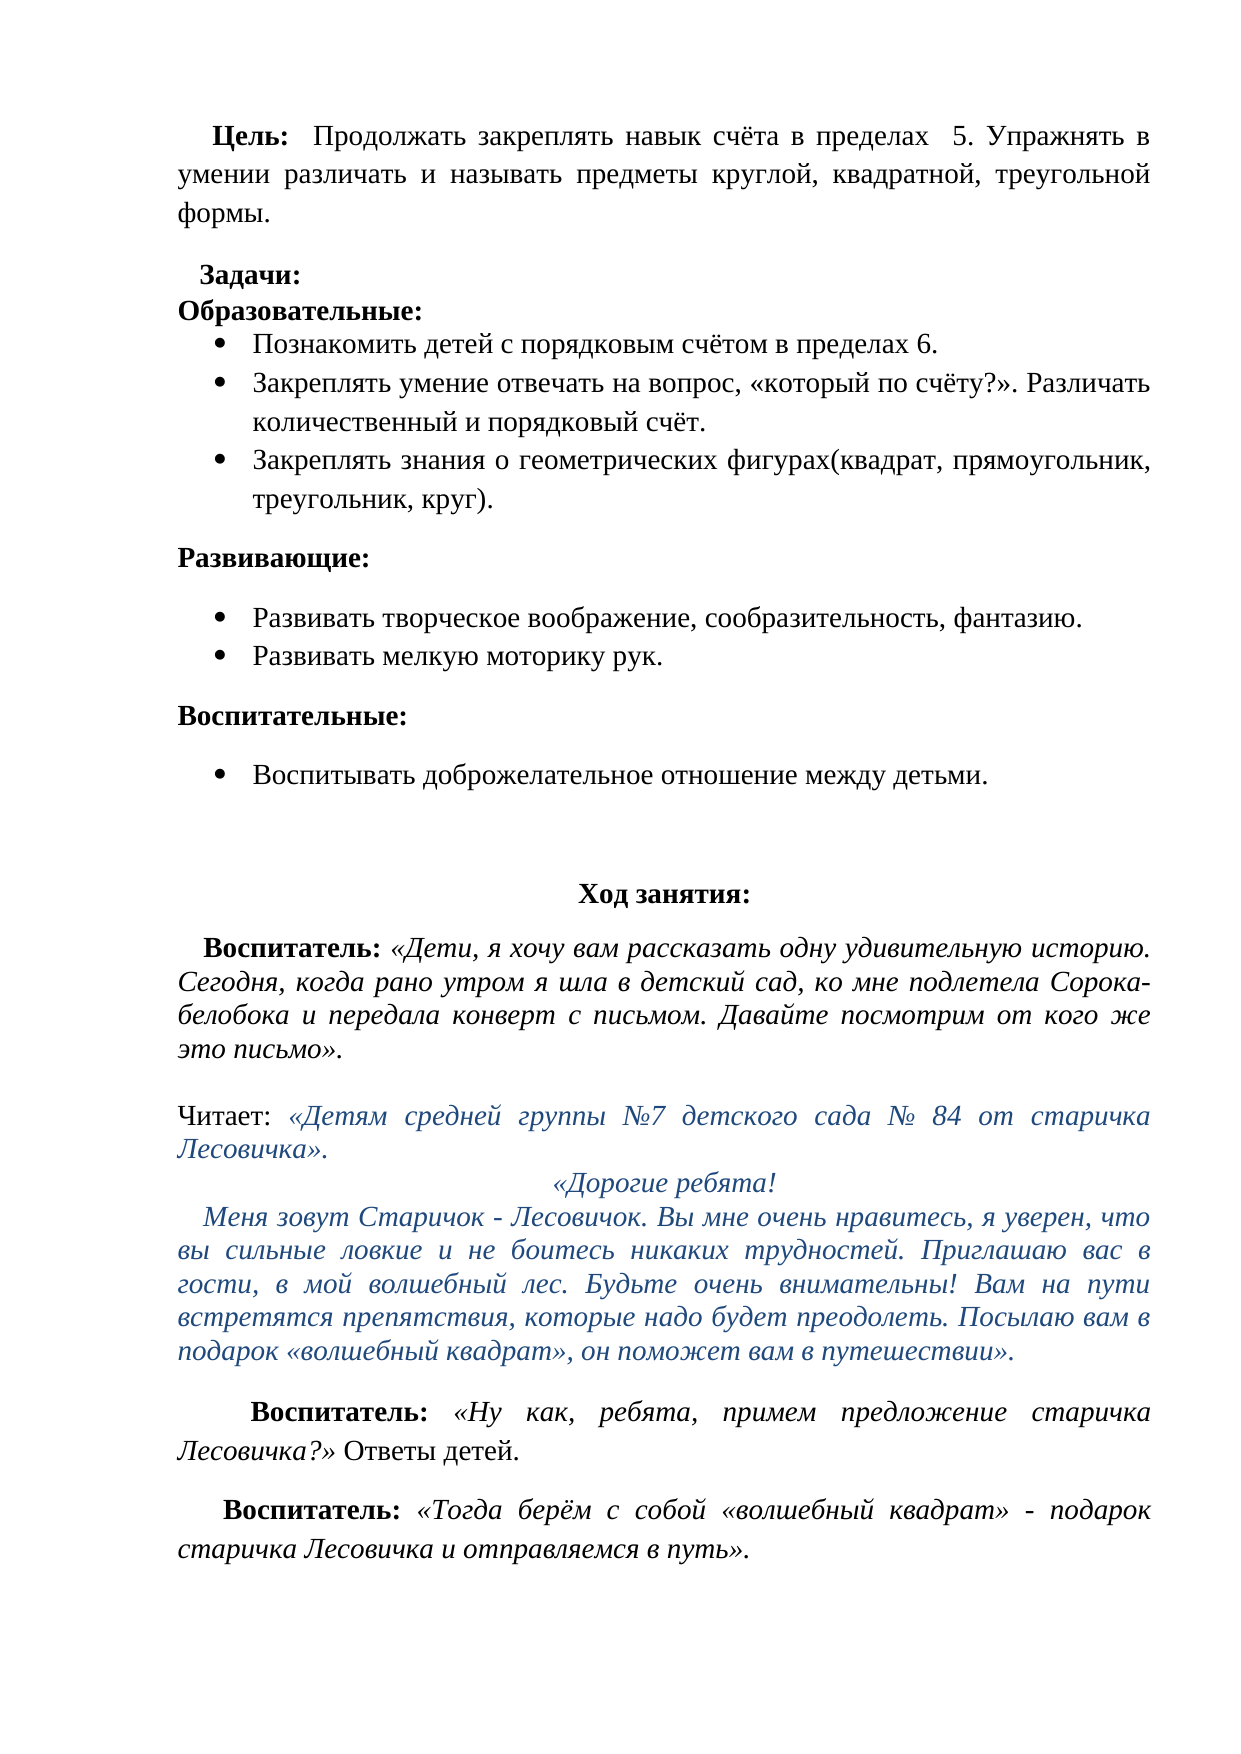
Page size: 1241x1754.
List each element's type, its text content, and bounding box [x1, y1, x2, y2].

list Воспитывать доброжелательное отношение между детьми. [215, 757, 1152, 791]
text Развивающие: [177, 540, 1152, 574]
text Ход занятия: [177, 876, 1152, 909]
text Воспитатель: «Ну как, ребята, примем предложение старичка Лесовичка?» Ответы детей. [177, 1394, 1152, 1467]
text Читает: «Детям средней группы №7 детского сада № 84 от старичка Лесовичка». [177, 1098, 1152, 1165]
text Задачи: [177, 254, 1152, 291]
text Цель: Продолжать закреплять навык счёта в пределах 5. Упражнять в умении различать и называть предметы круглой, квадратной, треугольной формы. [177, 118, 1152, 229]
text Воспитательные: [177, 698, 1152, 731]
text Образовательные: [177, 291, 1152, 326]
text Воспитатель: «Дети, я хочу вам рассказать одну удивительную историю. Сегодня, когда рано утром я шла в детский сад, ко мне подлетела Сорока-белобока и передала конверт с письмом. Давайте посмотрим от кого же это письмо». [177, 930, 1152, 1064]
list Познакомить детей с порядковым счётом в пределах 6. [215, 326, 1152, 360]
list Развивать творческое воображение, сообразительность, фантазию. [215, 600, 1152, 633]
text «Дорогие ребята! [177, 1165, 1152, 1199]
list Закреплять умение отвечать на вопрос, «который по счёту?». Различать количественный и порядковый счёт. [215, 365, 1152, 437]
text Меня зовут Старичок - Лесовичок. Вы мне очень нравитесь, я уверен, что вы сильные ловкие и не боитесь никаких трудностей. Приглашаю вас в гости, в мой волшебный лес. Будьте очень внимательны! Вам на пути встретятся препятствия, которые надо будет преодолеть. Посылаю вам в подарок «волшебный квадрат», он поможет вам в путешествии». [177, 1199, 1152, 1366]
list Закреплять знания о геометрических фигурах(квадрат, прямоугольник, треугольник, круг). [215, 442, 1152, 514]
text Воспитатель: «Тогда берём с собой «волшебный квадрат» - подарок старичка Лесовичка и отправляемся в путь». [177, 1492, 1152, 1564]
list Развивать мелкую моторику рук. [215, 638, 1152, 672]
